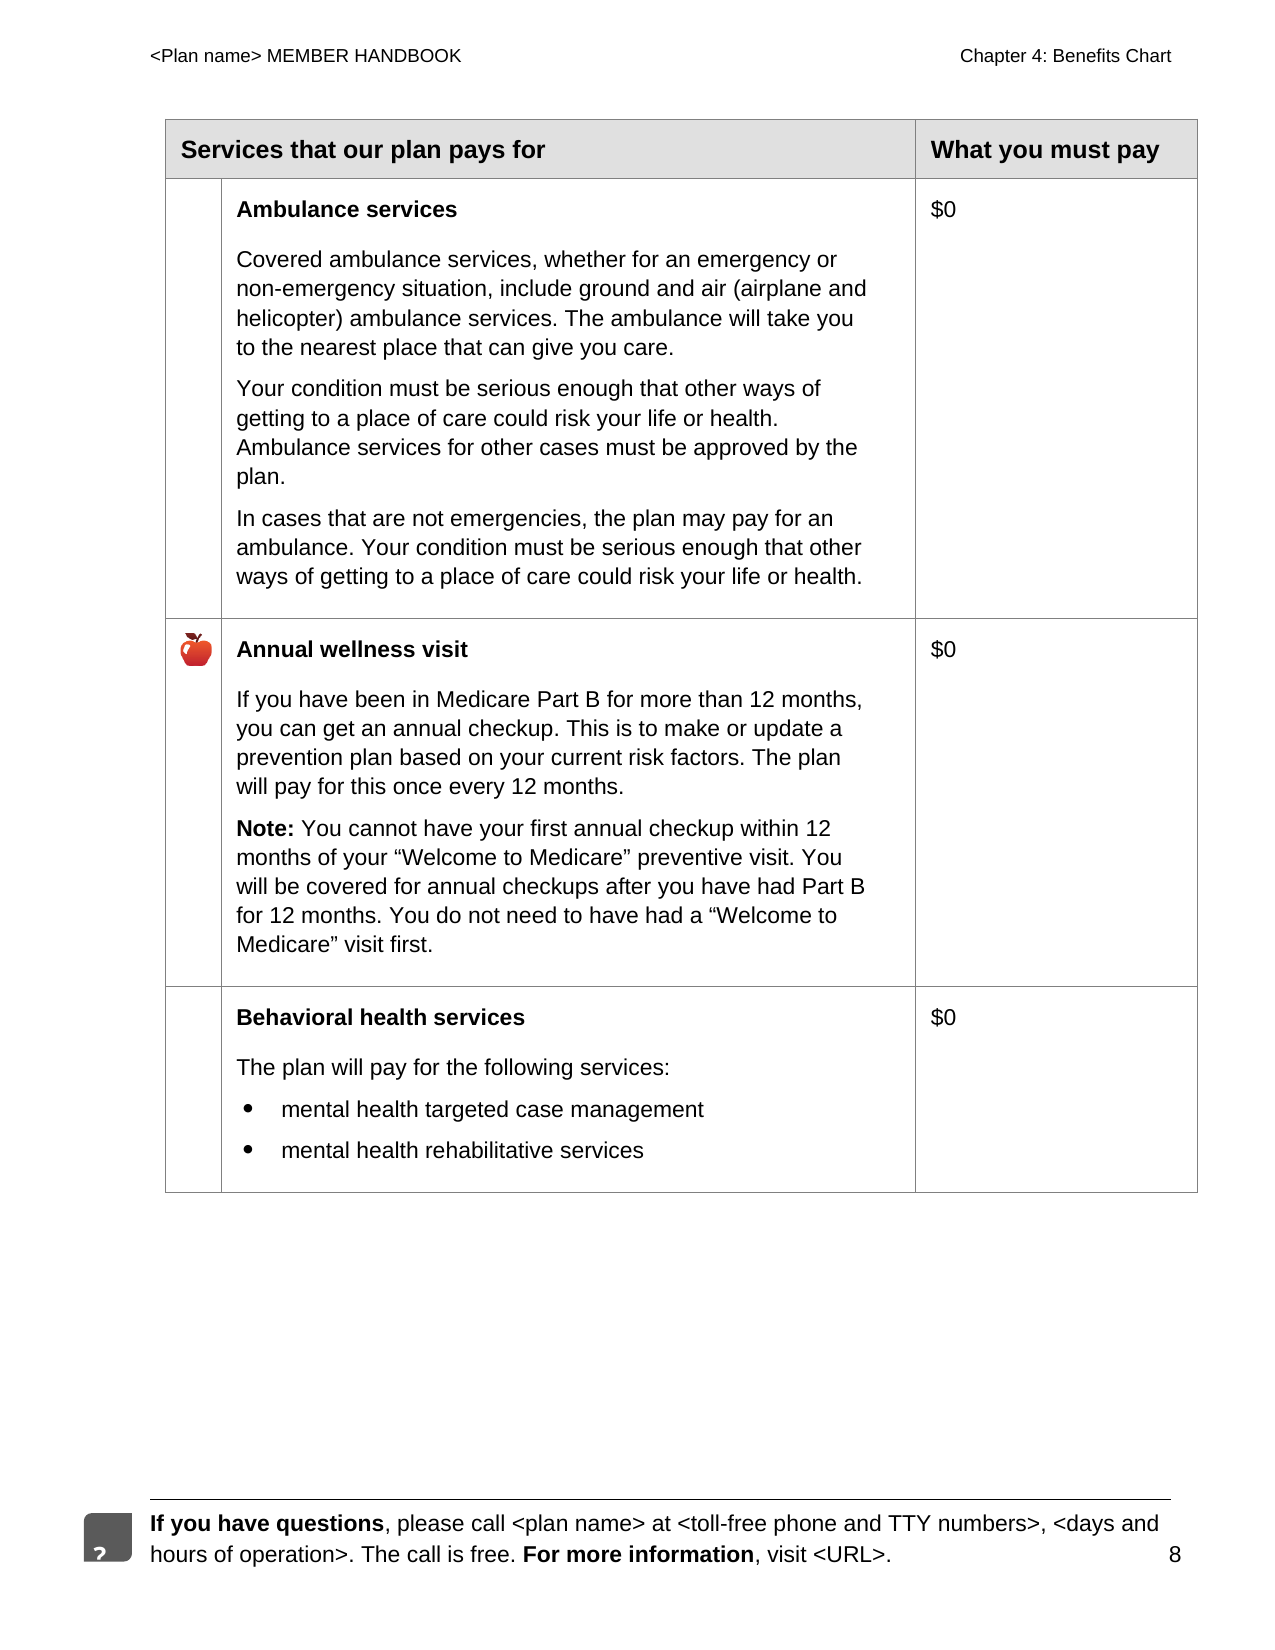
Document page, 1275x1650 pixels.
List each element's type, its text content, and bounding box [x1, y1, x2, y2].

table_cell [166, 619, 221, 986]
table_cell $0 [916, 619, 1197, 986]
table_cell [166, 987, 221, 1192]
table_cell $0 [916, 987, 1197, 1192]
picture [180, 633, 212, 666]
table_cell [166, 179, 221, 618]
table_cell Ambulance services Covered ambulance services, whether for an emergency or non-emergency situation, include ground and air (airplane and helicopter) ambulance services. The ambulance will take you to the nearest place that can give you care. Your condition must be serious enough that other ways of getting to a place of care could risk your life or health. Ambulance services for other cases must be approved by the plan. In cases that are not emergencies, the plan may pay for an ambulance. Your condition must be serious enough that other ways of getting to a place of care could risk your life or health. [222, 179, 915, 618]
table_header What you must pay [916, 120, 1197, 178]
table_cell $0 [916, 179, 1197, 618]
table_header Services that our plan pays for [166, 120, 915, 178]
table_cell Annual wellness visit If you have been in Medicare Part B for more than 12 months, you can get an annual checkup. This is to make or update a prevention plan based on your current risk factors. The plan will pay for this once every 12 months. Note: You cannot have your first annual checkup within 12 months of your “Welcome to Medicare” preventive visit. You will be covered for annual checkups after you have had Part B for 12 months. You do not need to have had a “Welcome to Medicare” visit first. [222, 619, 915, 986]
table_cell Behavioral health services The plan will pay for the following services: mental health targeted case management mental health rehabilitative services [222, 987, 915, 1192]
